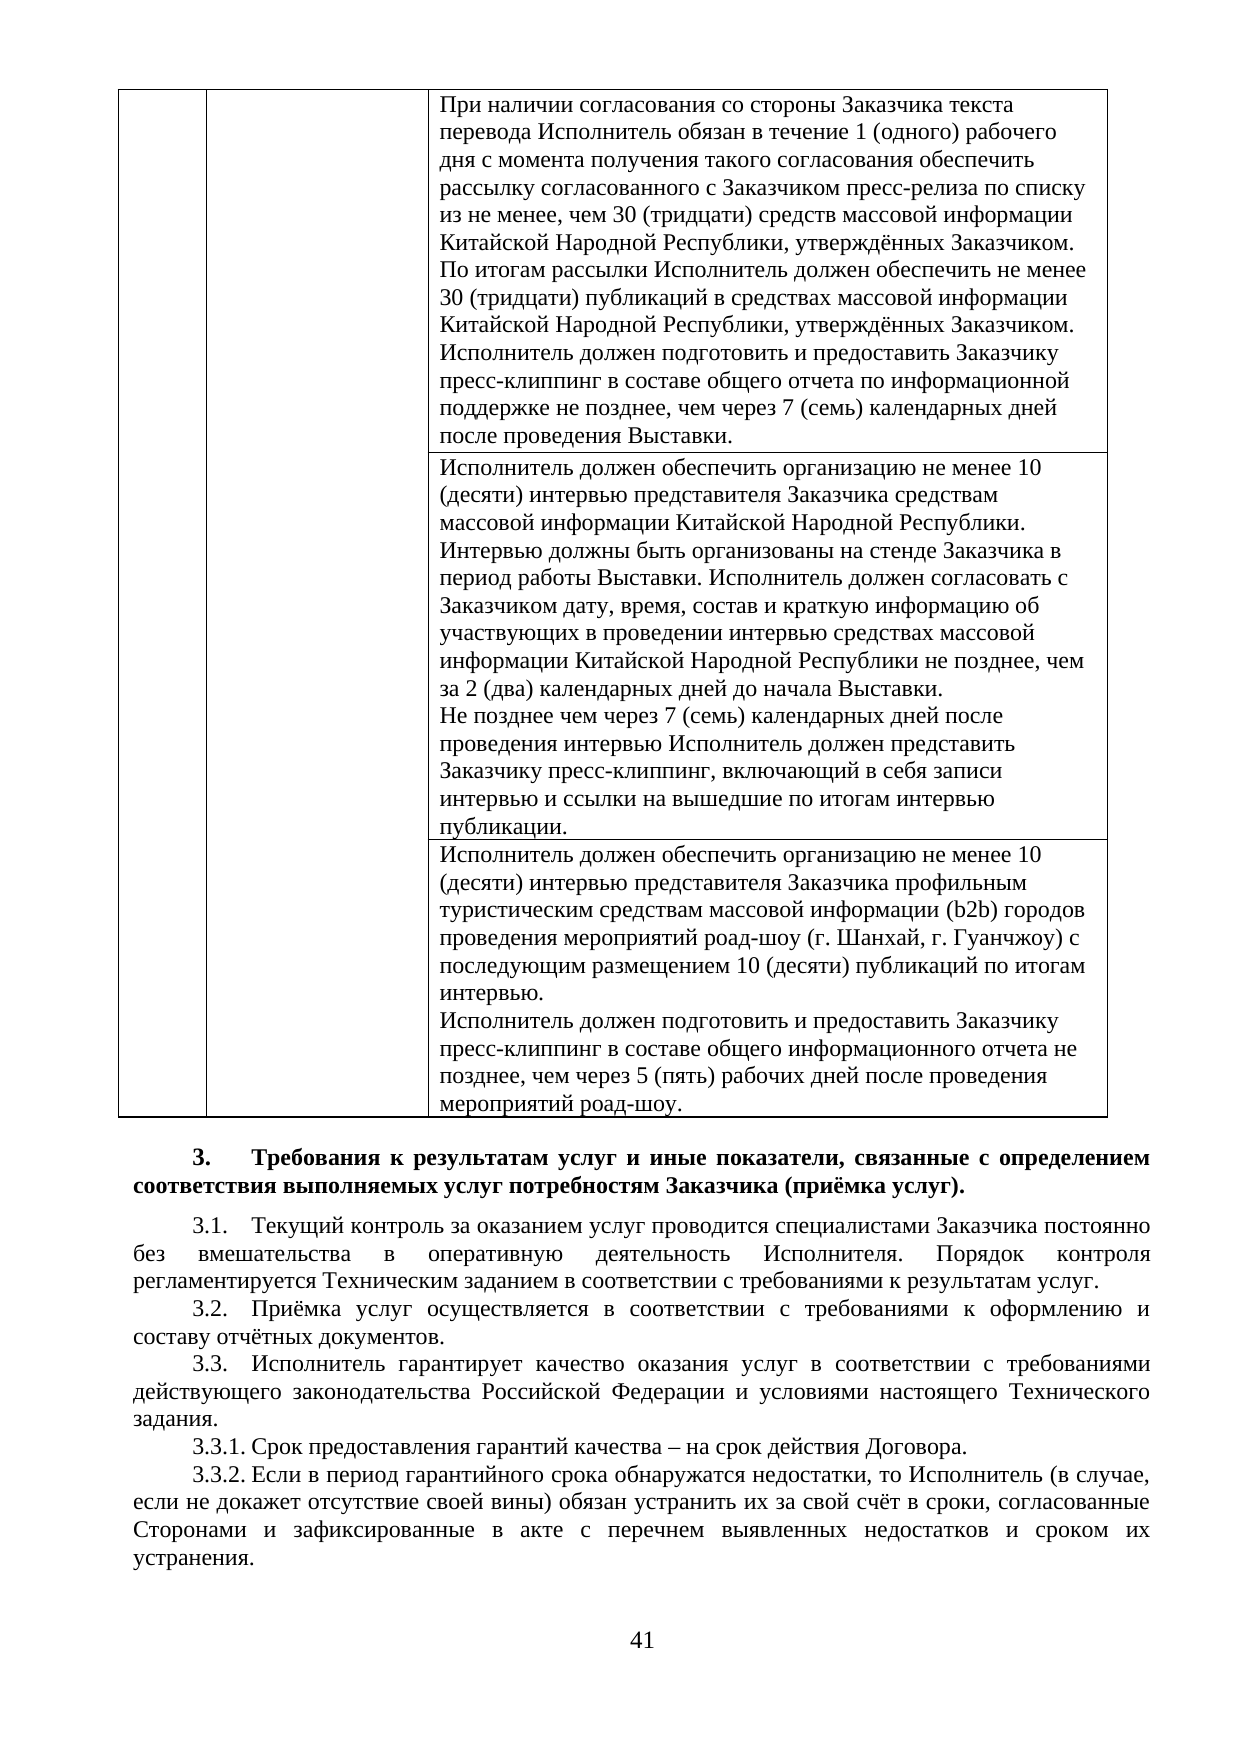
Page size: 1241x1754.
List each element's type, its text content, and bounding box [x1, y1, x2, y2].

list Приёмка услуг осуществляется в соответствии с требованиями к оформлению и составу отчётных документов. [133, 1294, 1152, 1349]
table_cell Исполнитель должен обеспечить организацию не менее 10 (десяти) интервью представителя Заказчика средствам массовой информации Китайской Народной Республики. Интервью должны быть организованы на стенде Заказчика в период работы Выставки. Исполнитель должен согласовать с Заказчиком дату, время, состав и краткую информацию об участвующих в проведении интервью средствах массовой информации Китайской Народной Республики не позднее, чем за 2 (два) календарных дней до начала Выставки. Не позднее чем через 7 (семь) календарных дней после проведения интервью Исполнитель должен представить Заказчику пресс-клиппинг, включающий в себя записи интервью и ссылки на вышедшие по итогам интервью публикации. [429, 453, 1107, 839]
table_cell Исполнитель должен обеспечить организацию не менее 10 (десяти) интервью представителя Заказчика профильным туристическим средствам массовой информации (b2b) городов проведения мероприятий роад-шоу (г. Шанхай, г. Гуанчжоу) с последующим размещением 10 (десяти) публикаций по итогам интервью. Исполнитель должен подготовить и предоставить Заказчику пресс-клиппинг в составе общего информационного отчета не позднее, чем через 5 (пять) рабочих дней после проведения мероприятий роад-шоу. [429, 840, 1107, 1116]
list Срок предоставления гарантий качества – на срок действия Договора. [192, 1432, 1152, 1460]
list Исполнитель гарантирует качество оказания услуг в соответствии с требованиями действующего законодательства Российской Федерации и условиями настоящего Технического задания. [133, 1349, 1152, 1432]
list Требования к результатам услуг и иные показатели, связанные с определением соответствия выполняемых услуг потребностям Заказчика (приёмка услуг). [133, 1142, 1152, 1199]
list Текущий контроль за оказанием услуг проводится специалистами Заказчика постоянно без вмешательства в оперативную деятельность Исполнителя. Порядок контроля регламентируется Техническим заданием в соответствии с требованиями к результатам услуг. [133, 1211, 1152, 1294]
list Если в период гарантийного срока обнаружатся недостатки, то Исполнитель (в случае, если не докажет отсутствие своей вины) обязан устранить их за свой счёт в сроки, согласованные Сторонами и зафиксированные в акте с перечнем выявленных недостатков и сроком их устранения. [133, 1460, 1152, 1570]
table_cell При наличии согласования со стороны Заказчика текста перевода Исполнитель обязан в течение 1 (одного) рабочего дня с момента получения такого согласования обеспечить рассылку согласованного с Заказчиком пресс-релиза по списку из не менее, чем 30 (тридцати) средств массовой информации Китайской Народной Республики, утверждённых Заказчиком. По итогам рассылки Исполнитель должен обеспечить не менее 30 (тридцати) публикаций в средствах массовой информации Китайской Народной Республики, утверждённых Заказчиком. Исполнитель должен подготовить и предоставить Заказчику пресс-клиппинг в составе общего отчета по информационной поддержке не позднее, чем через 7 (семь) календарных дней после проведения Выставки. [429, 90, 1107, 452]
